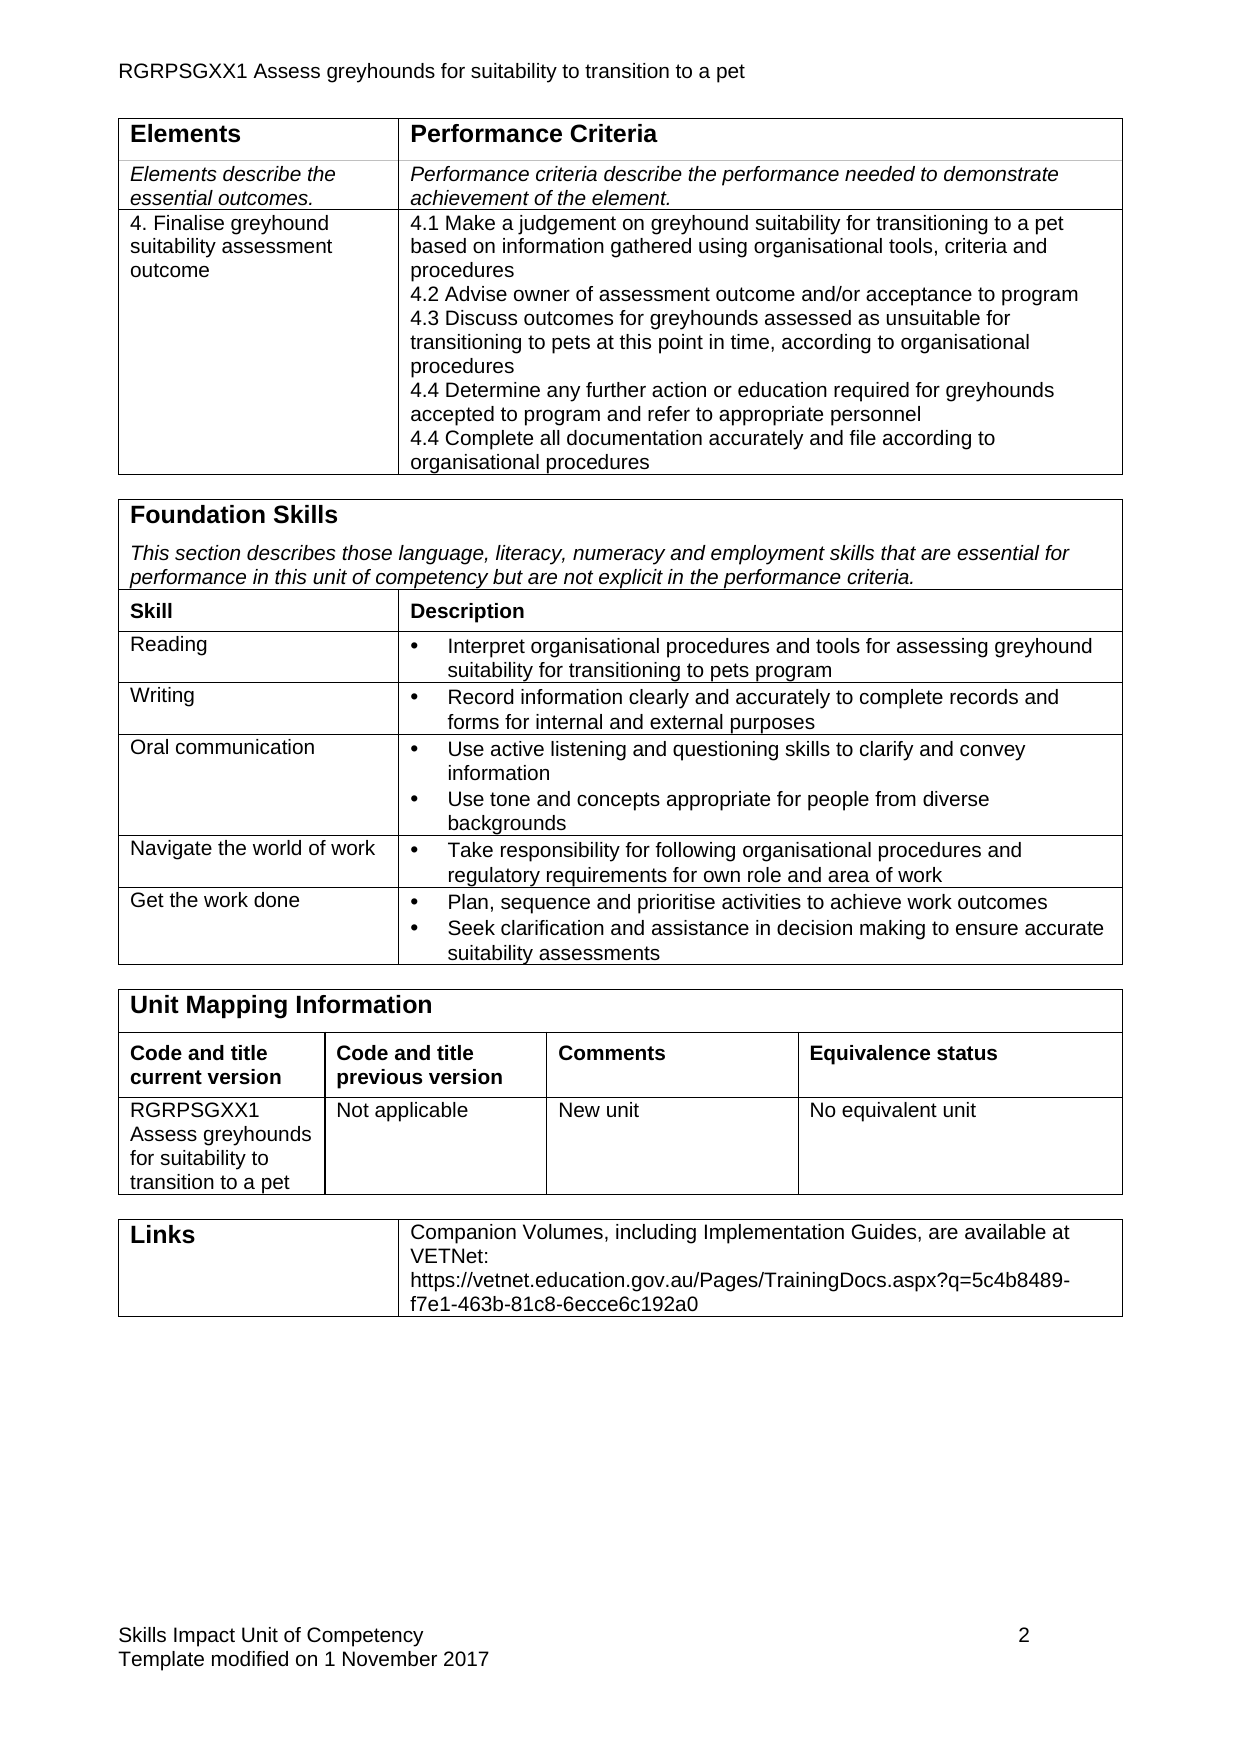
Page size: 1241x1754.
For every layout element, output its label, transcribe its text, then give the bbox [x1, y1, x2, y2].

table_cell Navigate the world of work [119, 836, 398, 887]
table_cell New unit [547, 1098, 798, 1194]
table_cell RGRPSGXX1 Assess greyhounds for suitability to transition to a pet [119, 1098, 324, 1194]
table_cell 4.1 Make a judgement on greyhound suitability for transitioning to a pet based on information gathered using organisational tools, criteria and procedures 4.2 Advise owner of assessment outcome and/or acceptance to program 4.3 Discuss outcomes for greyhounds assessed as unsuitable for transitioning to pets at this point in time, according to organisational procedures 4.4 Determine any further action or education required for greyhounds accepted to program and refer to appropriate personnel 4.4 Complete all documentation accurately and file according to organisational procedures [399, 210, 1122, 474]
table_header Unit Mapping Information [119, 990, 1122, 1032]
table_header Foundation Skills This section describes those language, literacy, numeracy and employment skills that are essential for performance in this unit of competency but are not explicit in the performance criteria. [119, 500, 1122, 589]
table_header Links [119, 1220, 398, 1316]
table_cell Get the work done [119, 888, 398, 964]
table_cell Record information clearly and accurately to complete records and forms for internal and external purposes [399, 683, 1122, 733]
table_header Companion Volumes, including Implementation Guides, are available at VETNet: https://vetnet.education.gov.au/Pages/TrainingDocs.aspx?q=5c4b8489-f7e1-463b-81c8-6ecce6c192a0 [399, 1220, 1122, 1316]
table_header Elements [119, 119, 398, 160]
table_cell Take responsibility for following organisational procedures and regulatory requirements for own role and area of work [399, 836, 1122, 887]
table_cell Interpret organisational procedures and tools for assessing greyhound suitability for transitioning to pets program [399, 632, 1122, 682]
table_cell No equivalent unit [799, 1098, 1122, 1194]
table_header Performance Criteria [399, 119, 1122, 160]
table_cell Plan, sequence and prioritise activities to achieve work outcomes Seek clarification and assistance in decision making to ensure accurate suitability assessments [399, 888, 1122, 964]
table_cell Use active listening and questioning skills to clarify and convey information Use tone and concepts appropriate for people from diverse backgrounds [399, 735, 1122, 835]
table_cell Reading [119, 632, 398, 682]
table_cell Writing [119, 683, 398, 733]
table_cell Elements describe the essential outcomes. [119, 161, 398, 209]
table_cell Skill [119, 590, 398, 631]
table_cell Oral communication [119, 735, 398, 835]
table_cell Description [399, 590, 1122, 631]
table_cell Not applicable [326, 1098, 546, 1194]
table_cell Equivalence status [799, 1033, 1122, 1097]
table_cell Comments [547, 1033, 798, 1097]
table_cell Code and title previous version [326, 1033, 546, 1097]
table_cell 4. Finalise greyhound suitability assessment outcome [119, 210, 398, 474]
table_cell Code and title current version [119, 1033, 324, 1097]
table_cell Performance criteria describe the performance needed to demonstrate achievement of the element. [399, 161, 1122, 209]
